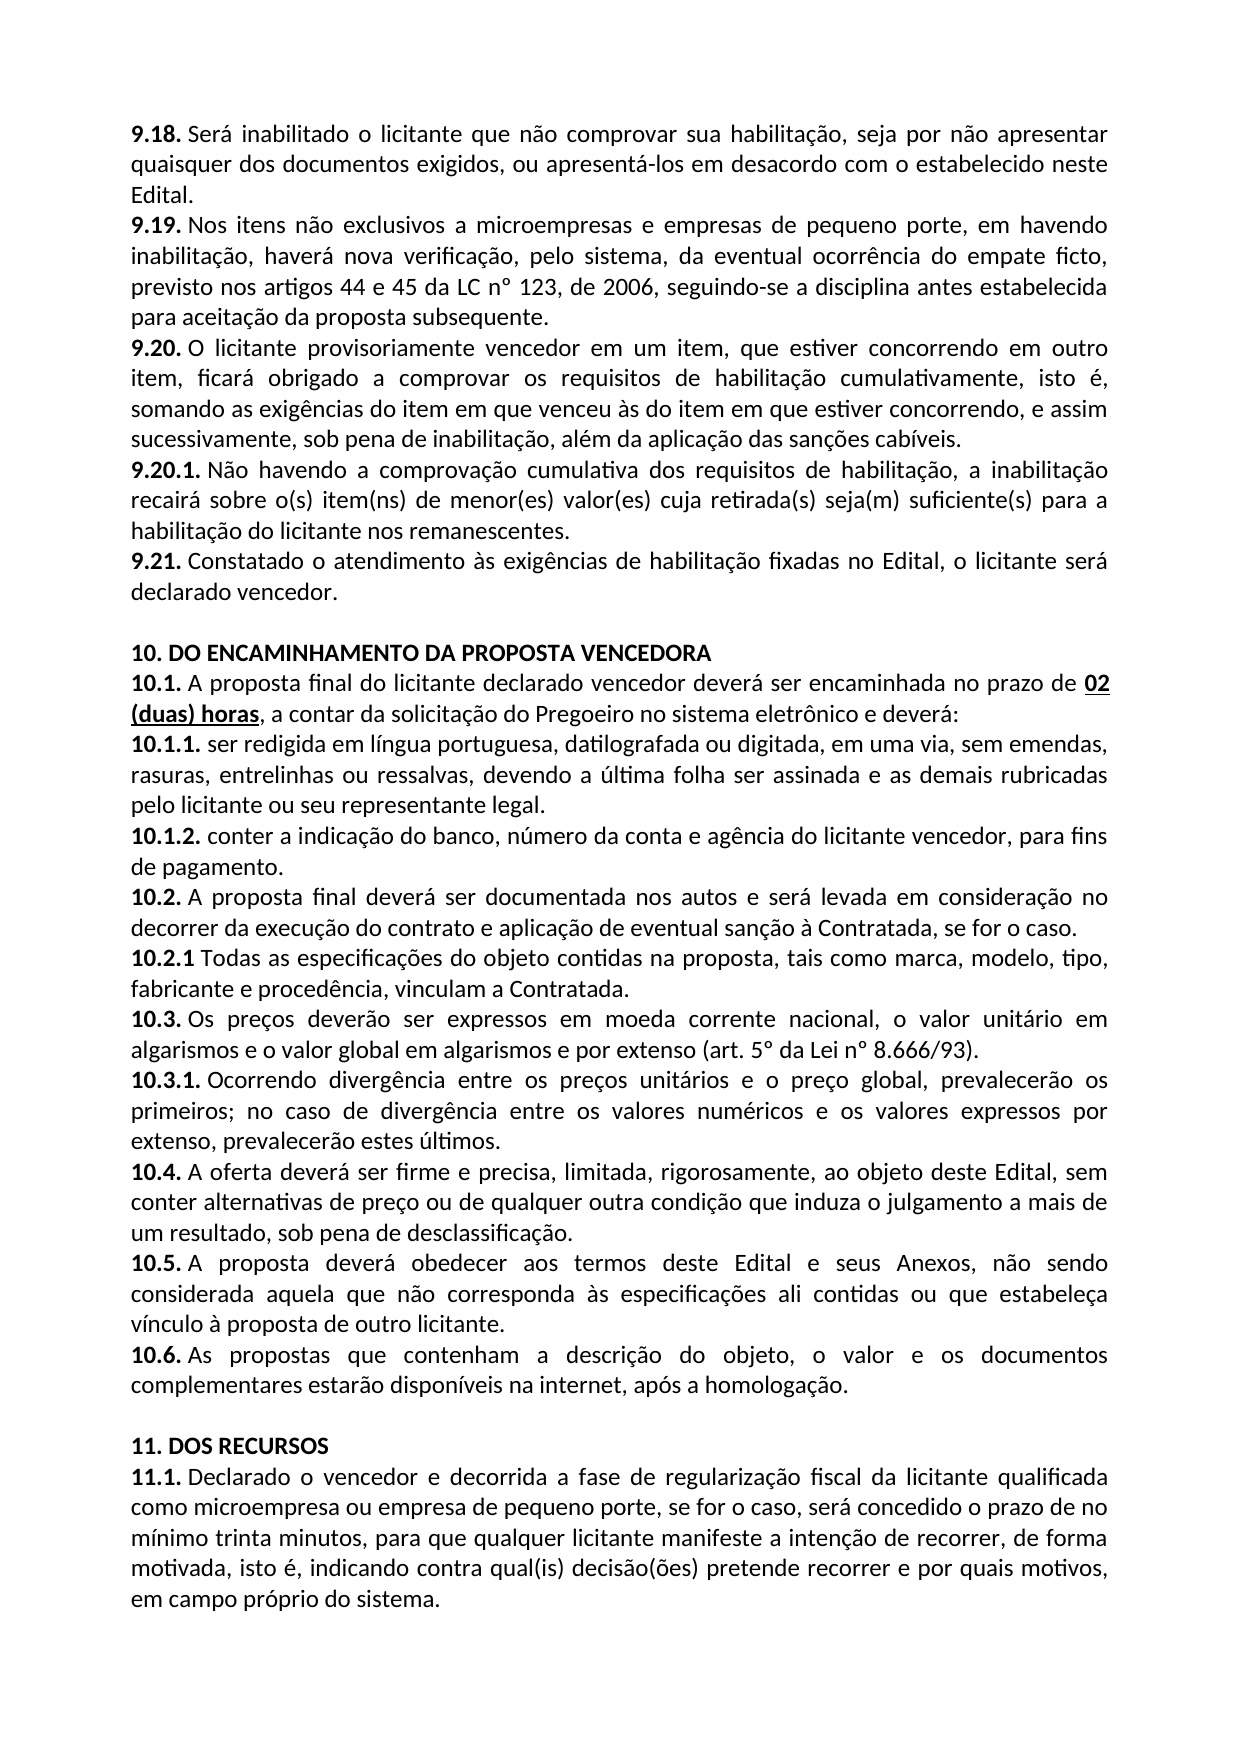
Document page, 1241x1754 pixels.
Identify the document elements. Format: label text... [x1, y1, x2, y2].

text 10.5. A proposta deverá obedecer aos termos deste Edital e seus Anexos, não sendo considerada aquela que não corresponda às especificações ali contidas ou que estabeleça vínculo à proposta de outro licitante. [131, 1247, 1109, 1339]
text 10.1.2. conter a indicação do banco, número da conta e agência do licitante vencedor, para fins de pagamento. [131, 820, 1109, 881]
text 10.3.1. Ocorrendo divergência entre os preços unitários e o preço global, prevalecerão os primeiros; no caso de divergência entre os valores numéricos e os valores expressos por extenso, prevalecerão estes últimos. [131, 1064, 1109, 1156]
text 10.2. A proposta final deverá ser documentada nos autos e será levada em consideração no decorrer da execução do contrato e aplicação de eventual sanção à Contratada, se for o caso. [131, 881, 1109, 942]
text 10.3. Os preços deverão ser expressos em moeda corrente nacional, o valor unitário em algarismos e o valor global em algarismos e por extenso (art. 5º da Lei nº 8.666/93). [131, 1003, 1109, 1064]
text 9.21. Constatado o atendimento às exigências de habilitação fixadas no Edital, o licitante será declarado vencedor. [131, 545, 1109, 606]
text 10.2.1 Todas as especificações do objeto contidas na proposta, tais como marca, modelo, tipo, fabricante e procedência, vinculam a Contratada. [131, 942, 1109, 1003]
text 10. DO ENCAMINHAMENTO DA PROPOSTA VENCEDORA [131, 637, 1109, 667]
text 9.20. O licitante provisoriamente vencedor em um item, que estiver concorrendo em outro item, ficará obrigado a comprovar os requisitos de habilitação cumulativamente, isto é, somando as exigências do item em que venceu às do item em que estiver concorrendo, e assim sucessivamente, sob pena de inabilitação, além da aplicação das sanções cabíveis. [131, 332, 1109, 454]
text 10.1. A proposta final do licitante declarado vencedor deverá ser encaminhada no prazo de 02 (duas) horas, a contar da solicitação do Pregoeiro no sistema eletrônico e deverá: [131, 667, 1109, 728]
text 11.1. Declarado o vencedor e decorrida a fase de regularização fiscal da licitante qualificada como microempresa ou empresa de pequeno porte, se for o caso, será concedido o prazo de no mínimo trinta minutos, para que qualquer licitante manifeste a intenção de recorrer, de forma motivada, isto é, indicando contra qual(is) decisão(ões) pretende recorrer e por quais motivos, em campo próprio do sistema. [131, 1461, 1109, 1614]
text 10.1.1. ser redigida em língua portuguesa, datilografada ou digitada, em uma via, sem emendas, rasuras, entrelinhas ou ressalvas, devendo a última folha ser assinada e as demais rubricadas pelo licitante ou seu representante legal. [131, 728, 1109, 820]
text 9.20.1. Não havendo a comprovação cumulativa dos requisitos de habilitação, a inabilitação recairá sobre o(s) item(ns) de menor(es) valor(es) cuja retirada(s) seja(m) suficiente(s) para a habilitação do licitante nos remanescentes. [131, 454, 1109, 545]
text 11. DOS RECURSOS [131, 1431, 1109, 1461]
text 10.4. A oferta deverá ser firme e precisa, limitada, rigorosamente, ao objeto deste Edital, sem conter alternativas de preço ou de qualquer outra condição que induza o julgamento a mais de um resultado, sob pena de desclassificação. [131, 1156, 1109, 1247]
text 9.19. Nos itens não exclusivos a microempresas e empresas de pequeno porte, em havendo inabilitação, haverá nova verificação, pelo sistema, da eventual ocorrência do empate ficto, previsto nos artigos 44 e 45 da LC nº 123, de 2006, seguindo-se a disciplina antes estabelecida para aceitação da proposta subsequente. [131, 210, 1109, 332]
text 9.18. Será inabilitado o licitante que não comprovar sua habilitação, seja por não apresentar quaisquer dos documentos exigidos, ou apresentá-los em desacordo com o estabelecido neste Edital. [131, 118, 1109, 210]
text 10.6. As propostas que contenham a descrição do objeto, o valor e os documentos complementares estarão disponíveis na internet, após a homologação. [131, 1339, 1109, 1400]
